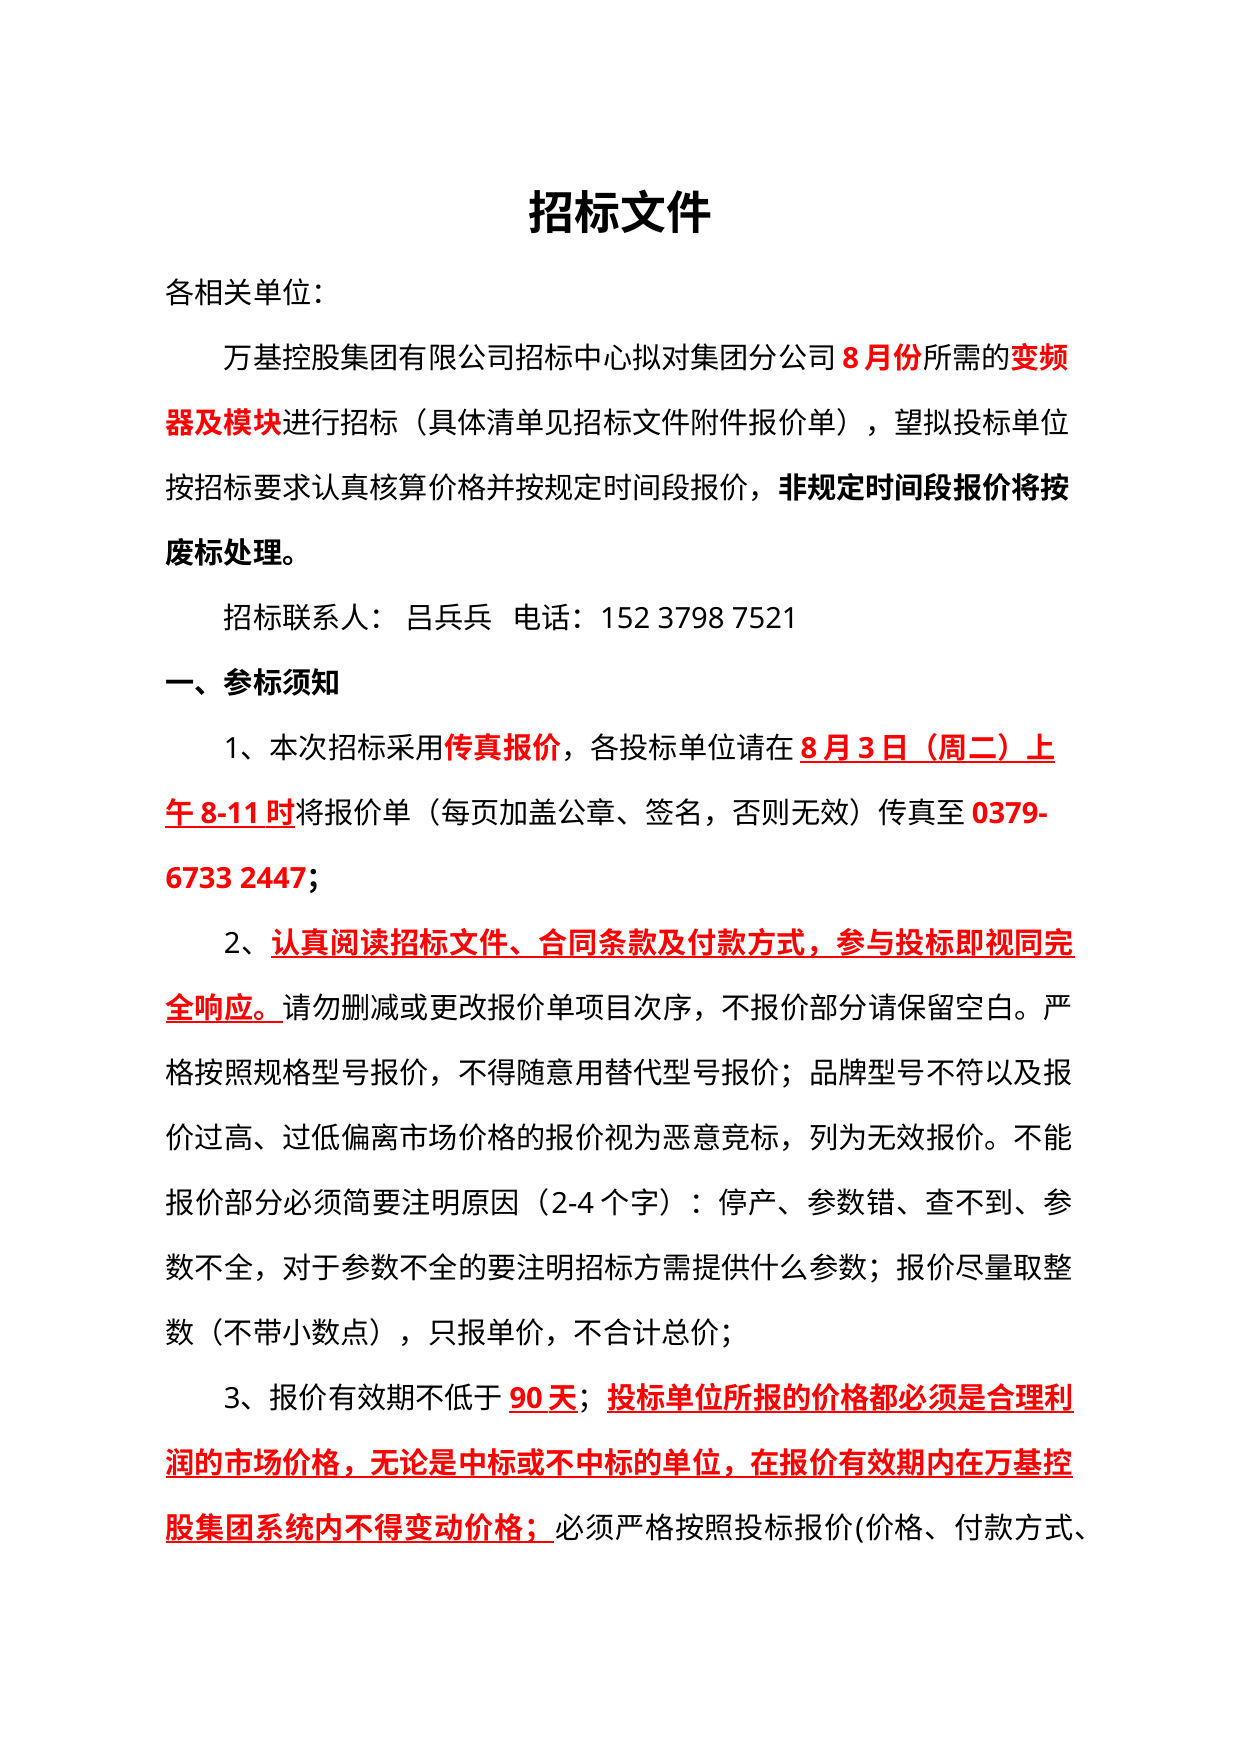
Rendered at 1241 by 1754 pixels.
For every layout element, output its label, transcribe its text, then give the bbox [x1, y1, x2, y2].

text 各相关单位： [165, 258, 1075, 323]
text 一、参标须知 [165, 648, 1075, 713]
text 2、认真阅读招标文件、合同条款及付款方式，参与投标即视同完全响应。请勿删减或更改报价单项目次序，不报价部分请保留空白。严格按照规格型号报价，不得随意用替代型号报价；品牌型号不符以及报价过高、过低偏离市场价格的报价视为恶意竞标，列为无效报价。不能报价部分必须简要注明原因（2-4个字）：停产、参数错、查不到、参数不全，对于参数不全的要注明招标方需提供什么参数；报价尽量取整数（不带小数点），只报单价，不合计总价； [165, 908, 1075, 1363]
text 招标文件 [165, 161, 1075, 258]
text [165, 1363, 1075, 1558]
text 万基控股集团有限公司招标中心拟对集团分公司8月份所需的变频器及模块进行招标（具体清单见招标文件附件报价单），望拟投标单位按招标要求认真核算价格并按规定时间段报价，非规定时间段报价将按废标处理。 [165, 323, 1075, 583]
text 招标联系人： 吕兵兵 电话：152 3798 7521 [165, 583, 1075, 648]
text 1、本次招标采用传真报价，各投标单位请在8月3日（周二）上午8-11时将报价单（每页加盖公章、签名，否则无效）传真至0379-6733 2447； [165, 713, 1075, 908]
